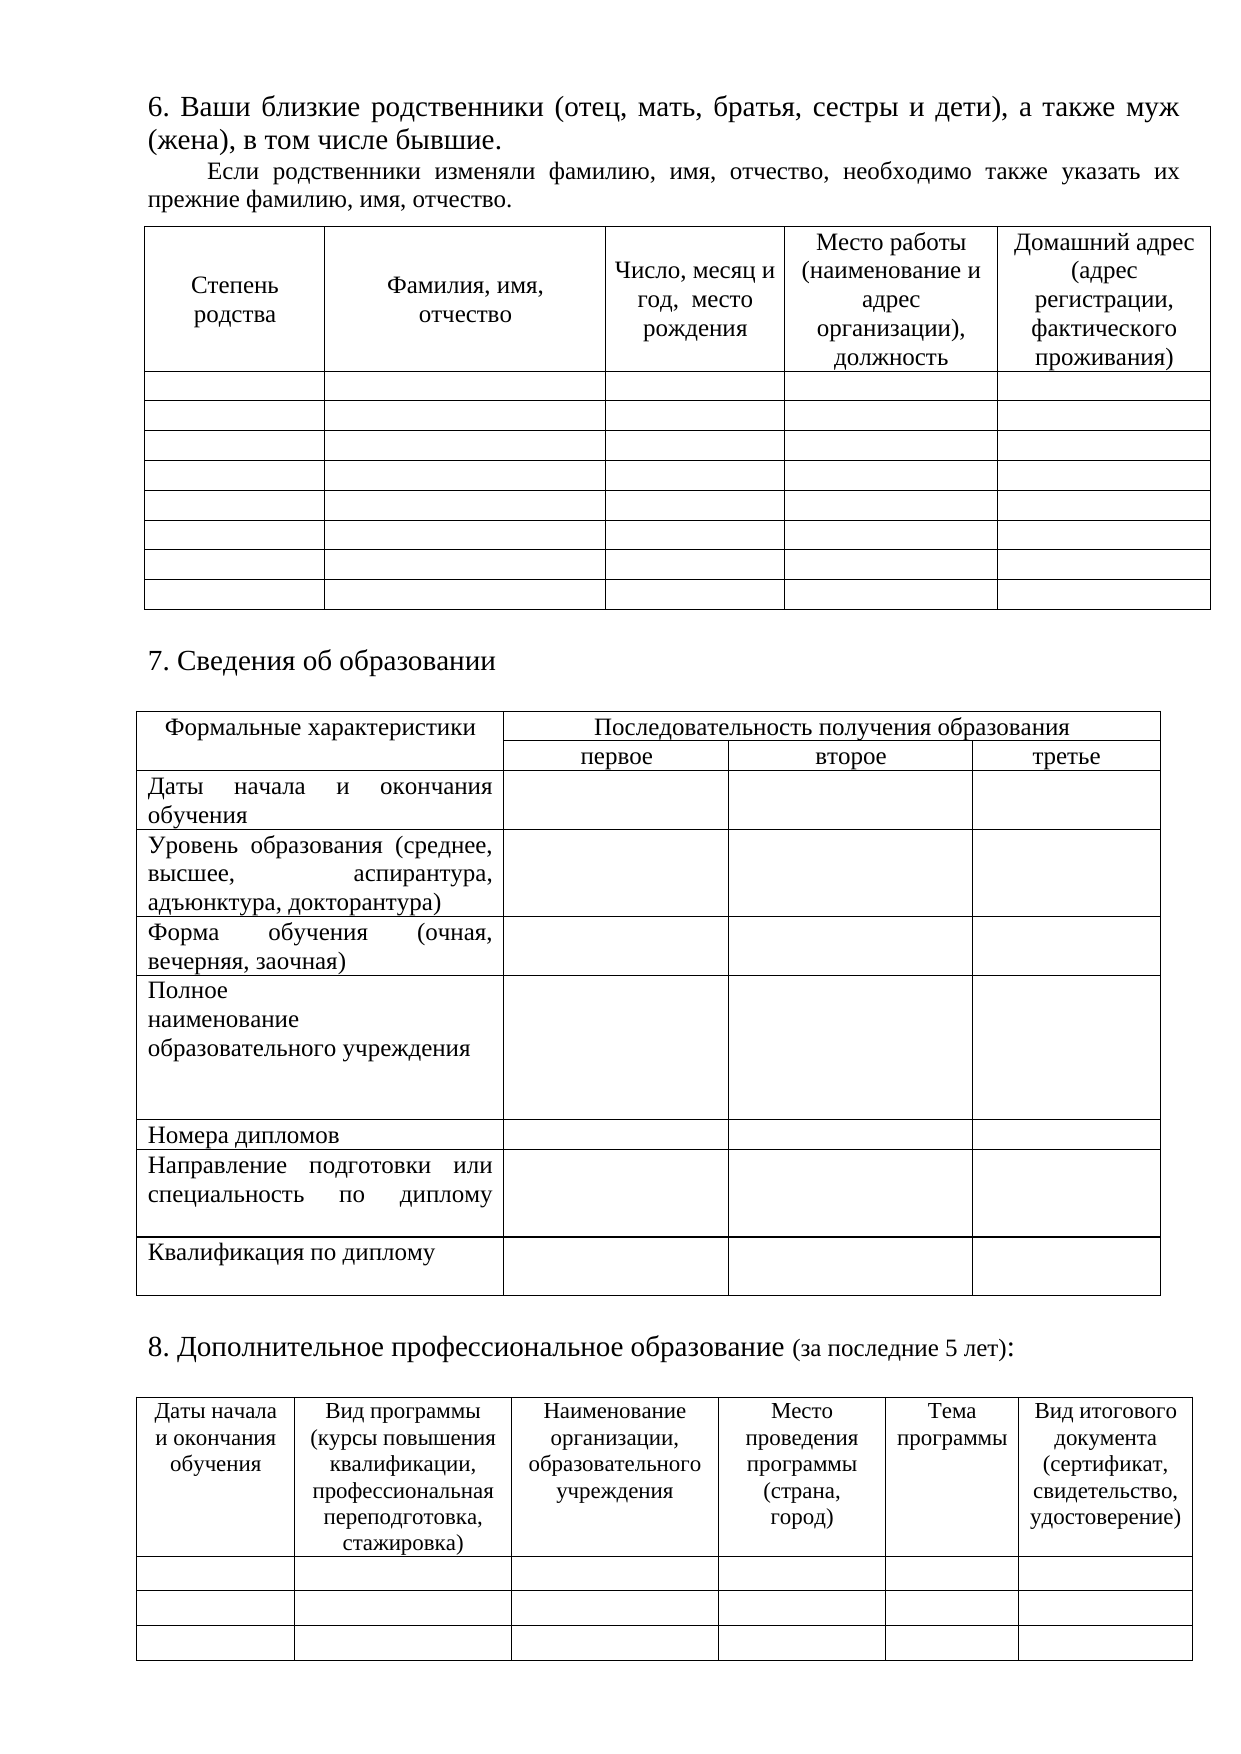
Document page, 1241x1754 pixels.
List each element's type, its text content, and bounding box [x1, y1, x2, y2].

table_cell [145, 431, 324, 460]
table_cell [785, 580, 997, 609]
text 6. Ваши близкие родственники (отец, мать, братья, сестры и дети), а также муж (жена), в том числе бывшие. [148, 89, 1181, 156]
table_cell [295, 1626, 511, 1659]
table_header Наименование организации, образовательного учреждения [512, 1398, 718, 1556]
table_cell [606, 491, 784, 519]
table_cell [325, 431, 605, 460]
text 8. Дополнительное профессиональное образование (за последние 5 лет): [148, 1329, 1181, 1363]
table_cell [998, 521, 1210, 549]
table_header Последовательность получения образования [504, 712, 1160, 740]
table_cell [606, 550, 784, 579]
table_cell [145, 461, 324, 490]
table_cell [729, 1120, 972, 1149]
table_cell [998, 372, 1210, 400]
table_header Формальные характеристики [137, 712, 503, 770]
table_cell [973, 917, 1160, 974]
table_header Место проведения программы (страна, город) [719, 1398, 885, 1556]
table_cell [325, 401, 605, 430]
table_cell Полное наименование образовательного учреждения [137, 976, 503, 1119]
table_cell [325, 521, 605, 549]
table_cell Форма обучения (очная, вечерняя, заочная) [137, 917, 503, 974]
table_cell [295, 1591, 511, 1625]
table_cell [504, 830, 728, 916]
table_cell [886, 1557, 1018, 1590]
table_cell [145, 521, 324, 549]
table_cell [729, 1238, 972, 1295]
table_cell [729, 830, 972, 916]
table_cell [785, 521, 997, 549]
table_cell [973, 976, 1160, 1119]
table_cell [973, 1120, 1160, 1149]
table_header Тема программы [886, 1398, 1018, 1556]
table_cell [504, 1150, 728, 1236]
table_cell [504, 771, 728, 829]
table_cell [325, 461, 605, 490]
table_cell [886, 1591, 1018, 1625]
table_cell [729, 917, 972, 974]
table_header Место работы (наименование и адрес организации), должность [785, 227, 997, 371]
table_cell [504, 917, 728, 974]
table_cell [719, 1557, 885, 1590]
table_header Число, месяц и год, место рождения [606, 227, 784, 371]
table_cell [729, 771, 972, 829]
table_cell [998, 401, 1210, 430]
table_cell Номера дипломов [137, 1120, 503, 1149]
table_cell [973, 1150, 1160, 1236]
text Если родственники изменяли фамилию, имя, отчество, необходимо также указать их прежние фамилию, имя, отчество. [148, 156, 1181, 213]
table_cell [785, 372, 997, 400]
table_cell [137, 1626, 294, 1659]
table_cell [785, 431, 997, 460]
table_cell [785, 401, 997, 430]
table_cell Даты начала и окончания обучения [137, 771, 503, 829]
table_cell [729, 976, 972, 1119]
table_cell [325, 372, 605, 400]
table_cell третье [973, 741, 1160, 770]
table_cell Уровень образования (среднее, высшее, аспирантура, адъюнктура, докторантура) [137, 830, 503, 916]
table_cell [606, 401, 784, 430]
table_header Вид итогового документа (сертификат, свидетельство, удостоверение) [1019, 1398, 1192, 1556]
table_cell [606, 372, 784, 400]
table_cell [1019, 1591, 1192, 1625]
table_cell [606, 431, 784, 460]
table_cell второе [729, 741, 972, 770]
table_header Вид программы (курсы повышения квалификации, профессиональная переподготовка, стажировка) [295, 1398, 511, 1556]
table_cell [145, 550, 324, 579]
table_cell [145, 372, 324, 400]
table_header Домашний адрес (адрес регистрации, фактического проживания) [998, 227, 1210, 371]
table_cell [137, 1591, 294, 1625]
table_cell [998, 491, 1210, 519]
table_cell [145, 491, 324, 519]
table_cell [998, 431, 1210, 460]
table_cell Квалификация по диплому [137, 1238, 503, 1295]
table_cell [325, 580, 605, 609]
table_cell [145, 401, 324, 430]
table_cell [606, 521, 784, 549]
table_header Даты начала и окончания обучения [137, 1398, 294, 1556]
table_cell [886, 1626, 1018, 1659]
table_cell [504, 976, 728, 1119]
table_cell [606, 580, 784, 609]
table_cell [785, 461, 997, 490]
table_cell [512, 1591, 718, 1625]
table_cell [504, 1120, 728, 1149]
table_cell [973, 1238, 1160, 1295]
table_header Фамилия, имя, отчество [325, 227, 605, 371]
table_cell [1019, 1626, 1192, 1659]
table_cell [295, 1557, 511, 1590]
table_cell [325, 491, 605, 519]
table_cell [504, 1238, 728, 1295]
table_cell Направление подготовки или специальность по диплому [137, 1150, 503, 1236]
table_cell [512, 1557, 718, 1590]
table_cell [145, 580, 324, 609]
table_cell [719, 1591, 885, 1625]
table_cell [973, 771, 1160, 829]
table_cell [1019, 1557, 1192, 1590]
table_cell [729, 1150, 972, 1236]
text 7. Сведения об образовании [148, 643, 1181, 677]
table_cell первое [504, 741, 728, 770]
table_cell [512, 1626, 718, 1659]
table_cell [719, 1626, 885, 1659]
table_cell [973, 830, 1160, 916]
table_cell [998, 580, 1210, 609]
table_cell [785, 491, 997, 519]
table_cell [325, 550, 605, 579]
table_cell [998, 550, 1210, 579]
table_header Степень родства [145, 227, 324, 371]
table_cell [606, 461, 784, 490]
table_cell [785, 550, 997, 579]
table_cell [137, 1557, 294, 1590]
table_cell [998, 461, 1210, 490]
